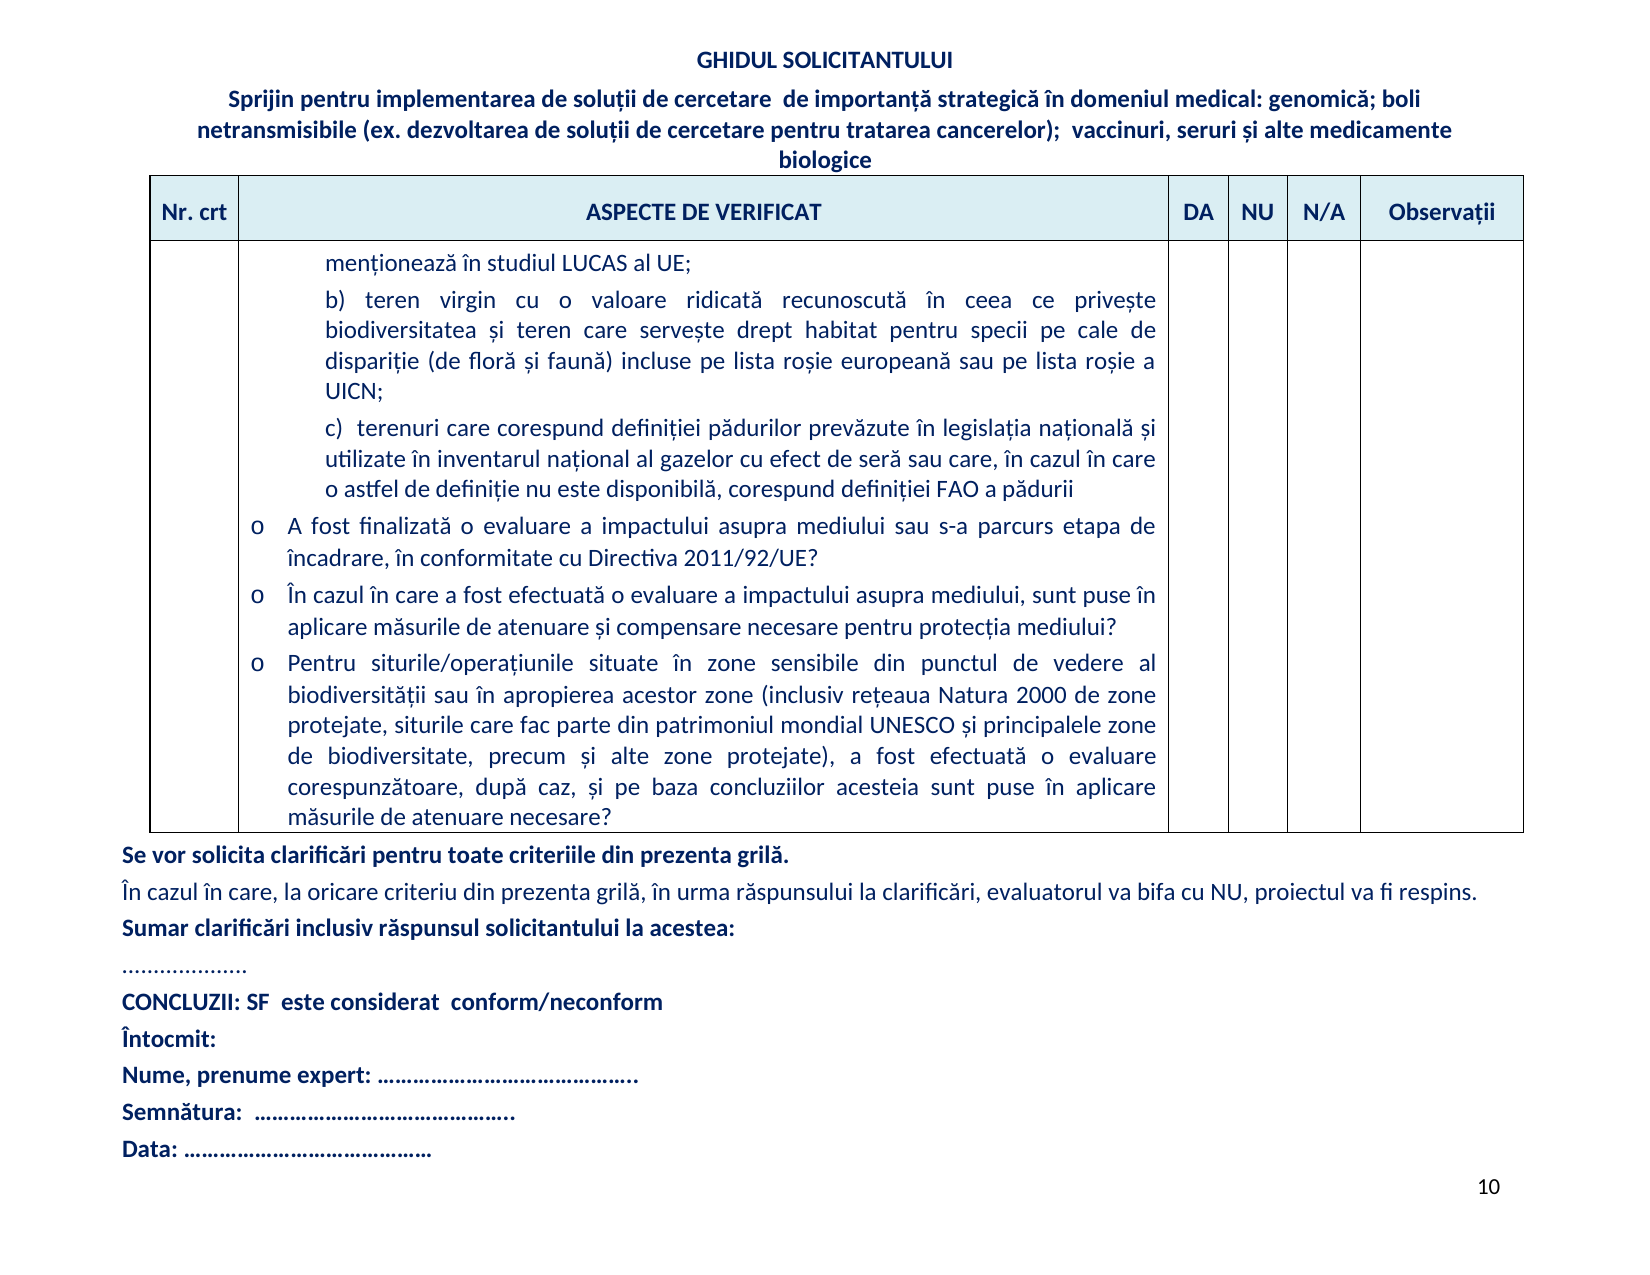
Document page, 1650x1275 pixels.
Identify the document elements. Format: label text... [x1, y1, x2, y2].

table_cell [1361, 241, 1523, 832]
table_header ASPECTE DE VERIFICAT [239, 176, 1168, 240]
table_cell [1229, 241, 1287, 832]
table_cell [239, 241, 1168, 832]
text Întocmit: [122, 1023, 1500, 1053]
table_header NU [1229, 176, 1287, 240]
text .................... [122, 949, 1500, 980]
text Se vor solicita clarificări pentru toate criteriile din prezenta grilă. [122, 839, 1500, 869]
text Sumar clarificări inclusiv răspunsul solicitantului la acestea: [122, 913, 1500, 943]
table_header DA [1169, 176, 1228, 240]
table_cell [1288, 241, 1360, 832]
table_cell [1169, 241, 1228, 832]
text CONCLUZII: SF este considerat conform/neconform [122, 986, 1500, 1017]
table_header Nr. crt [151, 176, 238, 240]
table_header N/A [1288, 176, 1360, 240]
text În cazul în care, la oricare criteriu din prezenta grilă, în urma răspunsului la clarificări, evaluatorul va bifa cu NU, proiectul va fi respins. [122, 876, 1500, 906]
text Semnătura: …………………………………….. [122, 1096, 1500, 1127]
text Data: …………………………………… [122, 1133, 1500, 1164]
table_cell 6 [151, 241, 238, 832]
table_header Observații [1361, 176, 1523, 240]
text Nume, prenume expert: …………………………………….. [122, 1060, 1500, 1090]
